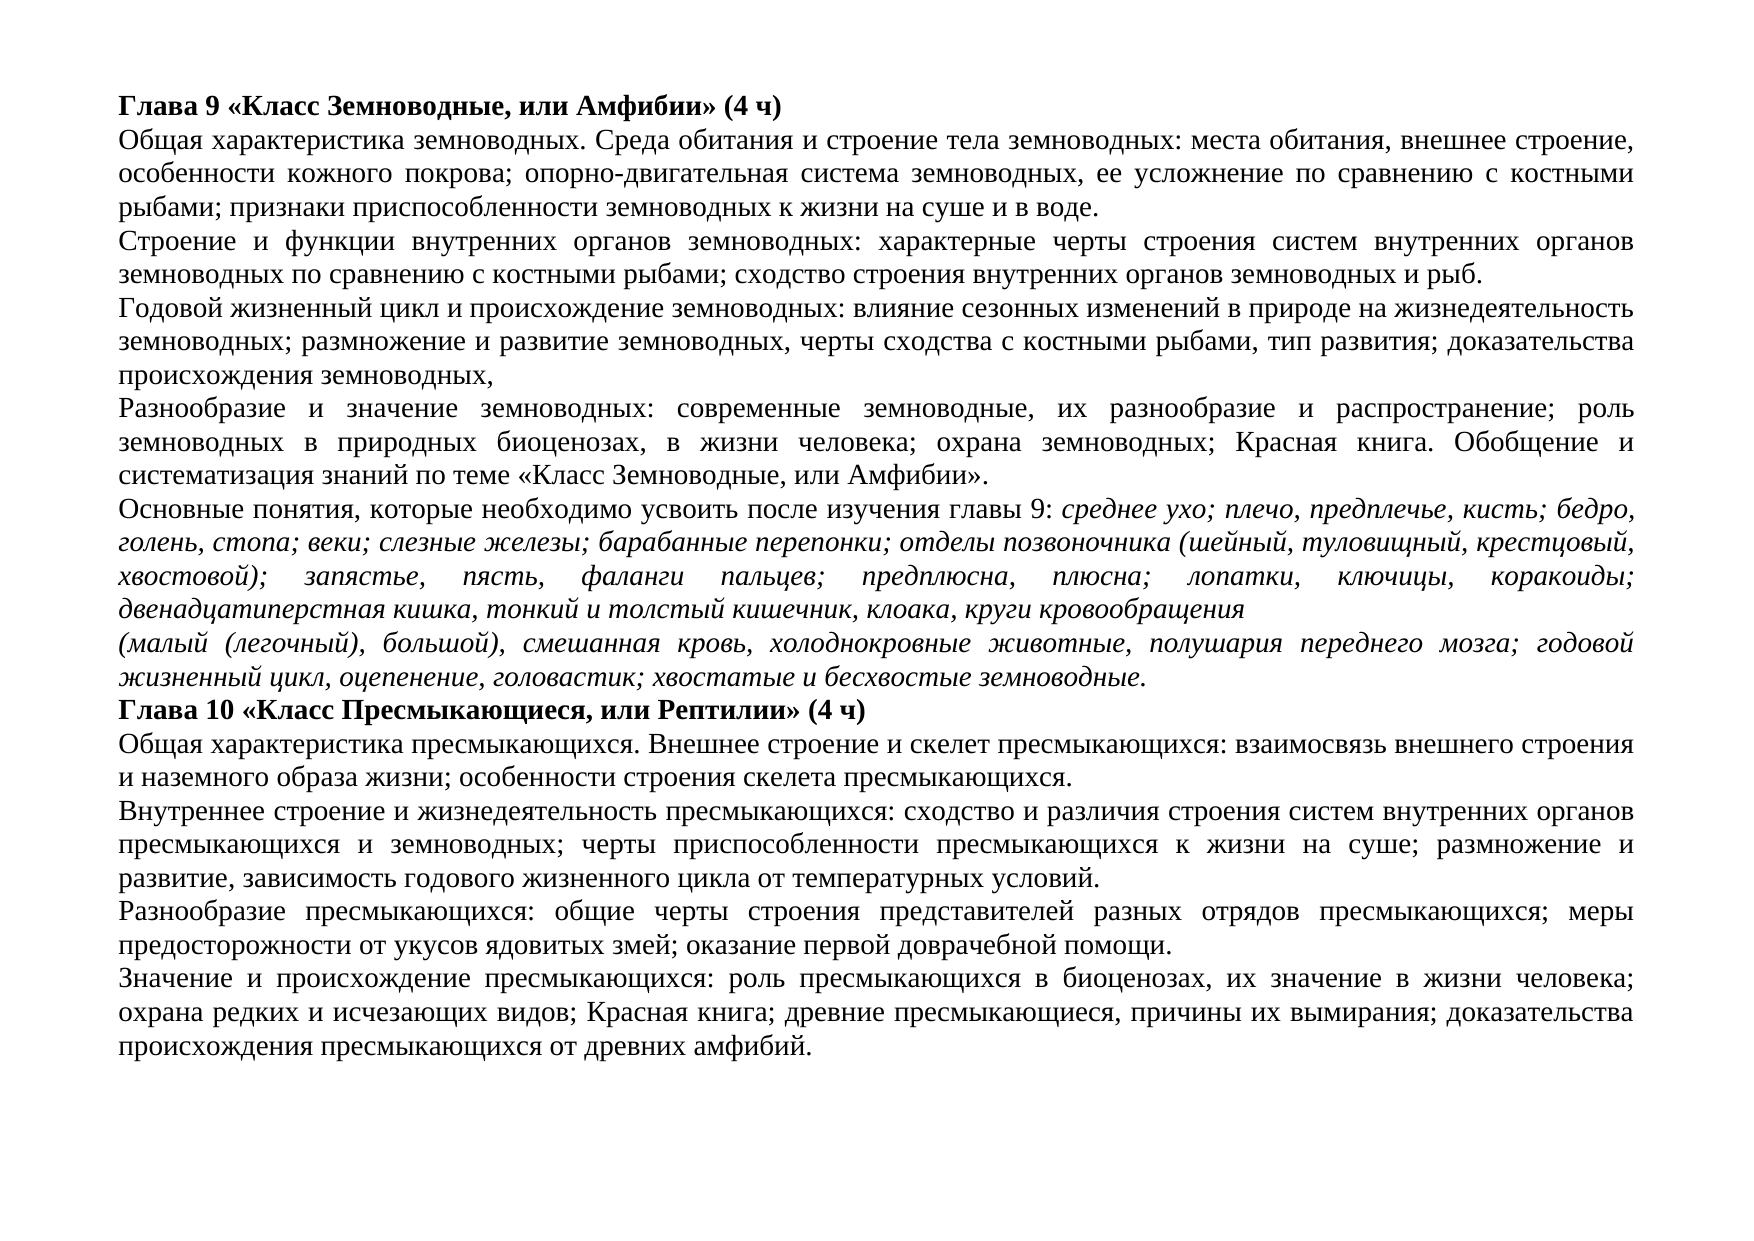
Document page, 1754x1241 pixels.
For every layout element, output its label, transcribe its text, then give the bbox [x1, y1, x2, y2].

text (малый (легочный), большой), смешанная кровь, холоднокровные животные, полушария переднего мозга; годовой жизненный цикл, оцепенение, головастик; хвостатые и бесхвостые земноводные. [118, 625, 1636, 692]
text Основные понятия, которые необходимо усвоить после изучения главы 9: среднее ухо; плечо, предплечье, кисть; бедро, голень, стопа; веки; слезные железы; барабанные перепонки; отделы позвоночника (шейный, туловищный, крестцовый, хвостовой); запястье, пясть, фаланги пальцев; предплюсна, плюсна; лопатки, ключицы, коракоиды; двенадцатиперстная кишка, тонкий и толстый кишечник, клоака, круги кровообращения [118, 491, 1636, 625]
text Глава 10 «Класс Пресмыкающиеся, или Рептилии» (4 ч) [118, 692, 1636, 726]
text Общая характеристика пресмыкающихся. Внешнее строение и скелет пресмыкающихся: взаимосвязь внешнего строения и наземного образа жизни; особенности строения скелета пресмыкающихся. [118, 726, 1636, 793]
text Внутреннее строение и жизнедеятельность пресмыкающихся: сходство и различия строения систем внутренних органов пресмыкающихся и земноводных; черты приспособленности пресмыкающихся к жизни на суше; размножение и развитие, зависимость годового жизненного цикла от температурных условий. [118, 793, 1636, 893]
text Глава 9 «Класс Земноводные, или Амфибии» (4 ч) [118, 88, 1636, 122]
text Общая характеристика земноводных. Среда обитания и строение тела земноводных: места обитания, внешнее строение, особенности кожного покрова; опорно-двигательная система земноводных, ее усложнение по сравнению с костными рыбами; признаки приспособленности земноводных к жизни на суше и в воде. [118, 122, 1636, 223]
text Годовой жизненный цикл и происхождение земноводных: влияние сезонных изменений в природе на жизнедеятельность земноводных; размножение и развитие земноводных, черты сходства с костными рыбами, тип развития; доказательства происхождения земноводных, [118, 290, 1636, 390]
text Строение и функции внутренних органов земноводных: характерные черты строения систем внутренних органов земноводных по сравнению с костными рыбами; сходство строения внутренних органов земноводных и рыб. [118, 223, 1636, 290]
text Разнообразие и значение земноводных: современные земноводные, их разнообразие и распространение; роль земноводных в природных биоценозах, в жизни человека; охрана земноводных; Красная книга. Обобщение и систематизация знаний по теме «Класс Земноводные, или Амфибии». [118, 390, 1636, 491]
text Разнообразие пресмыкающихся: общие черты строения представителей разных отрядов пресмыкающихся; меры предосторожности от укусов ядовитых змей; оказание первой доврачебной помощи. [118, 893, 1636, 961]
text Значение и происхождение пресмыкающихся: роль пресмыкающихся в биоценозах, их значение в жизни человека; охрана редких и исчезающих видов; Красная книга; древние пресмыкающиеся, причины их вымирания; доказательства происхождения пресмыкающихся от древних амфибий. [118, 961, 1636, 1061]
